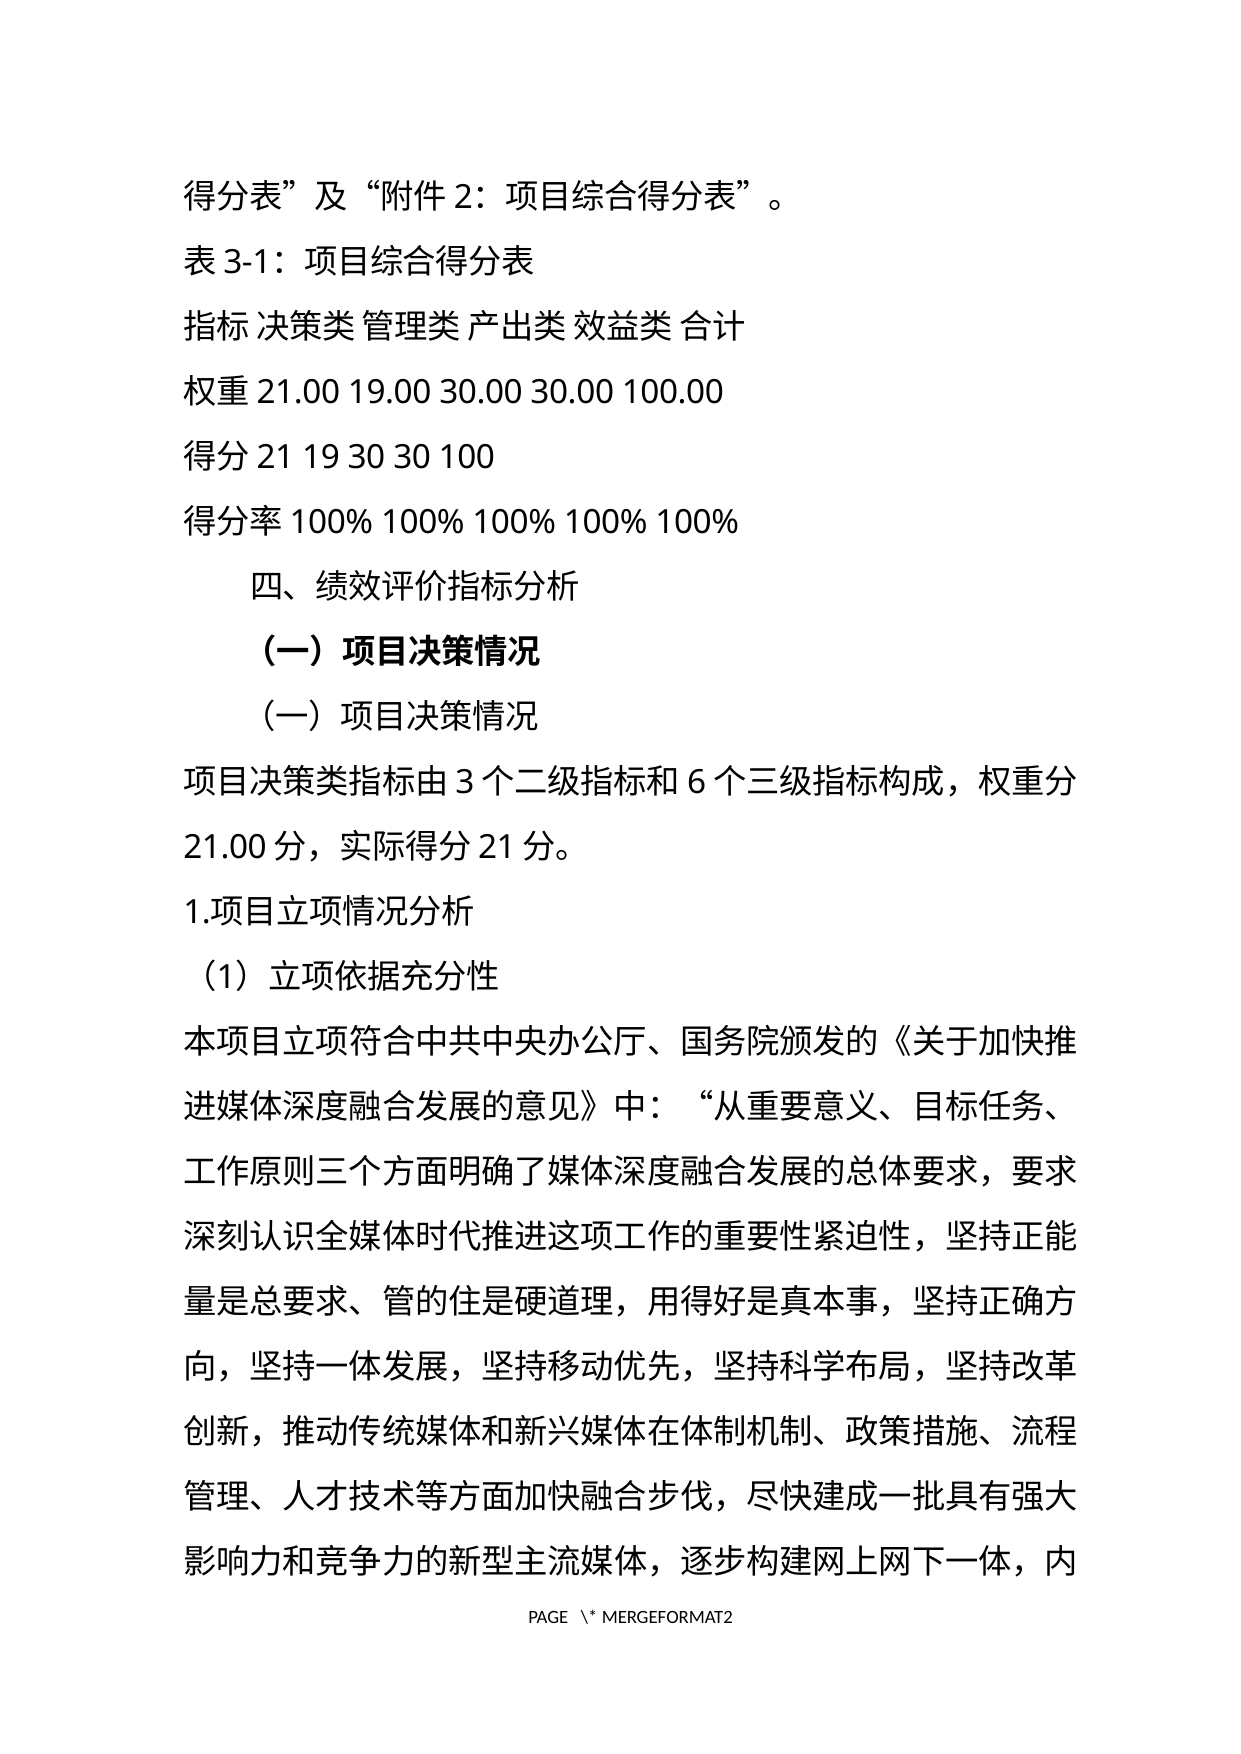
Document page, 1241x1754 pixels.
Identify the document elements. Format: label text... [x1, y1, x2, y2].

text （一）项目决策情况 [183, 617, 1078, 682]
text 四、绩效评价指标分析 [183, 552, 1078, 617]
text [183, 682, 1078, 1592]
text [183, 162, 1078, 552]
